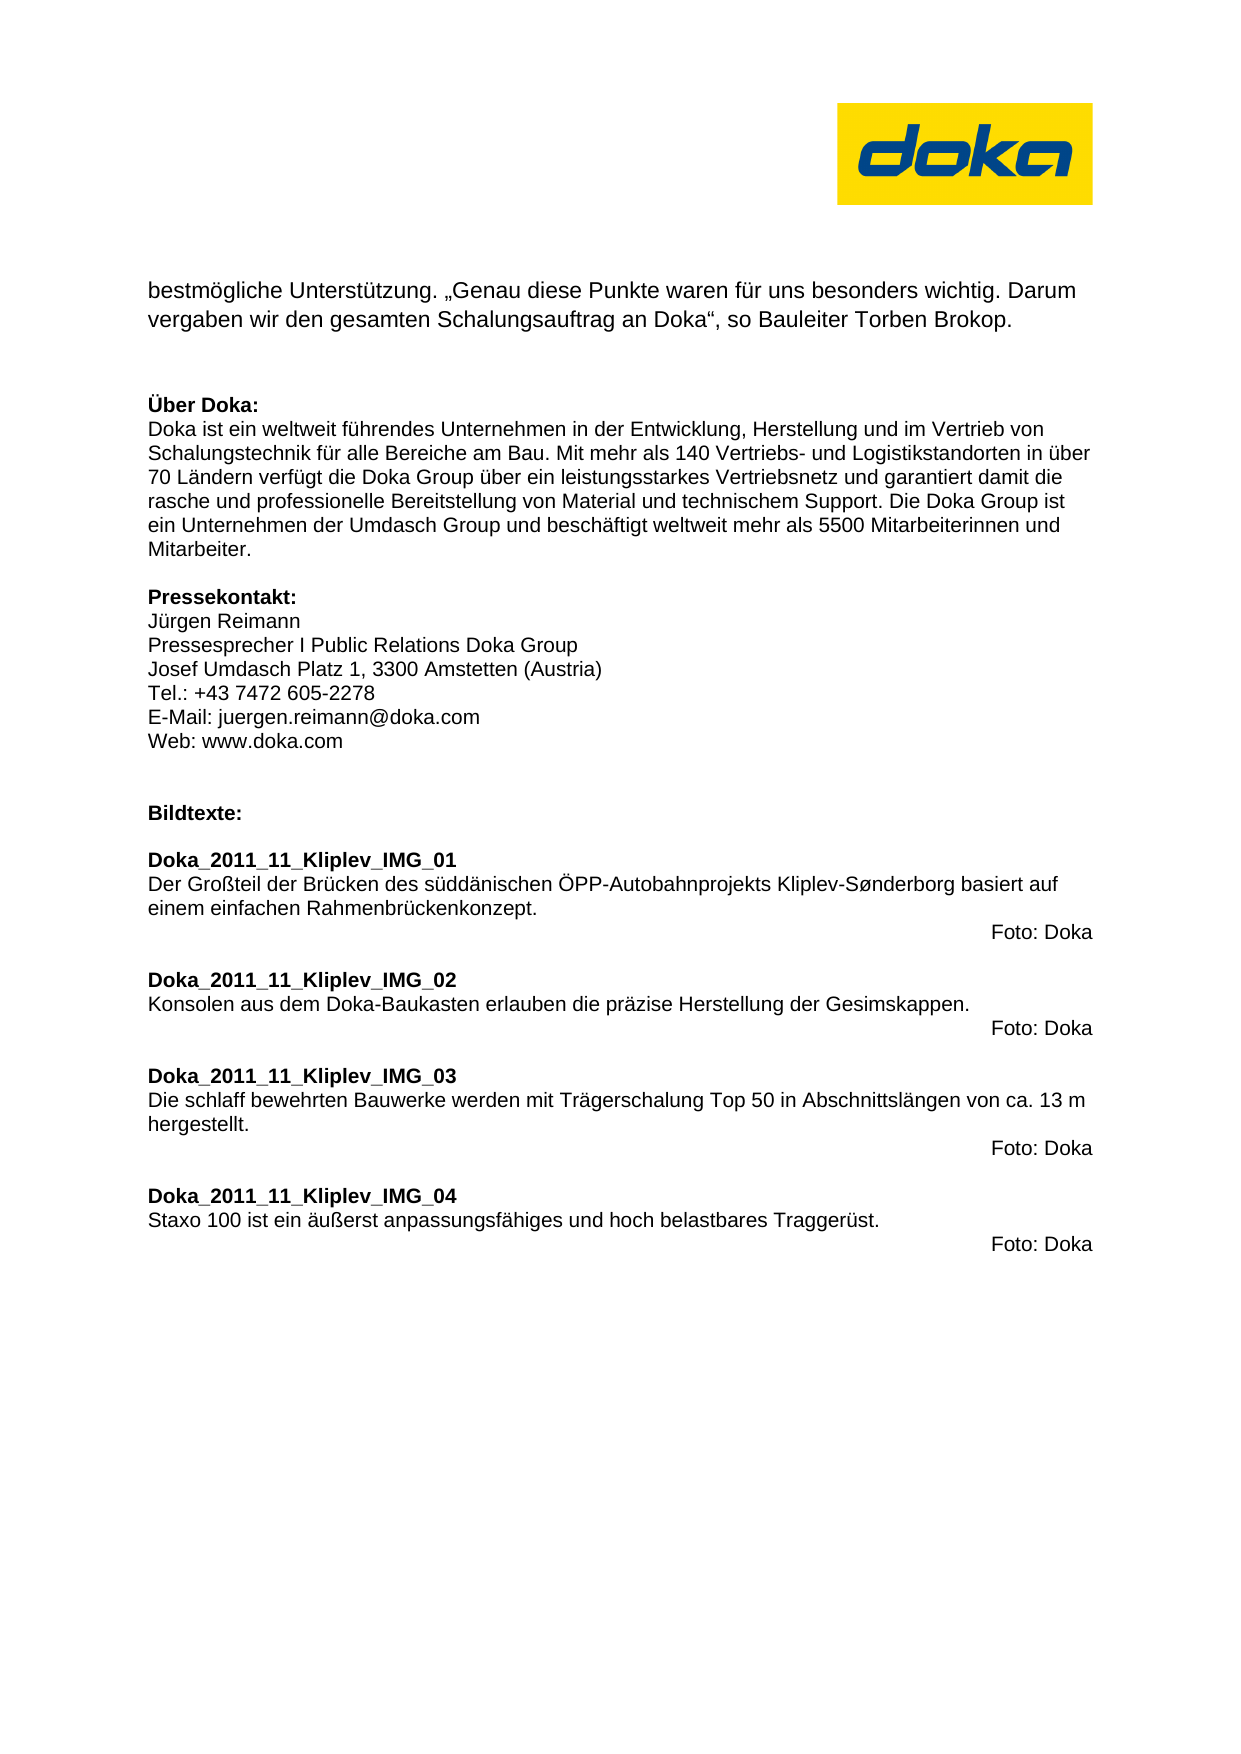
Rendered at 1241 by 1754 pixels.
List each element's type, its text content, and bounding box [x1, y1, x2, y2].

text Die schlaff bewehrten Bauwerke werden mit Trägerschalung Top 50 in Abschnittslängen von ca. 13 m hergestellt. [148, 1088, 1093, 1136]
text Foto: Doka [148, 1136, 1093, 1160]
text Staxo 100 ist ein äußerst anpassungsfähiges und hoch belastbares Traggerüst. [148, 1208, 1093, 1232]
text Web: www.doka.com [148, 728, 1093, 752]
text Jürgen Reimann [148, 609, 1093, 633]
text Über Doka: [148, 393, 1093, 417]
text Foto: Doka [148, 920, 1093, 944]
picture [837, 103, 1093, 205]
text Pressesprecher I Public Relations Doka Group [148, 633, 1093, 657]
text Konsolen aus dem Doka-Baukasten erlauben die präzise Herstellung der Gesimskappen. [148, 992, 1093, 1016]
text Tel.: +43 7472 605-2278 [148, 681, 1093, 704]
text Pressekontakt: [148, 585, 1093, 609]
text Doka_2011_11_Kliplev_IMG_01 [148, 848, 1093, 872]
text Doka_2011_11_Kliplev_IMG_02 [148, 968, 1093, 992]
text Doka_2011_11_Kliplev_IMG_03 [148, 1064, 1093, 1088]
text E-Mail: juergen.reimann@doka.com [148, 704, 1093, 728]
text Bildtexte: [148, 800, 1093, 824]
text Der Großteil der Brücken des süddänischen ÖPP-Autobahnprojekts Kliplev-Sønderborg basiert auf einem einfachen Rahmenbrückenkonzept. [148, 872, 1093, 920]
text Doka ist ein weltweit führendes Unternehmen in der Entwicklung, Herstellung und im Vertrieb von Schalungstechnik für alle Bereiche am Bau. Mit mehr als 140 Vertriebs- und Logistikstandorten in über 70 Ländern verfügt die Doka Group über ein leistungsstarkes Vertriebsnetz und garantiert damit die rasche und professionelle Bereitstellung von Material und technischem Support. Die Doka Group ist ein Unternehmen der Umdasch Group und beschäftigt weltweit mehr als 5500 Mitarbeiterinnen und Mitarbeiter. [148, 417, 1093, 561]
text Doka_2011_11_Kliplev_IMG_04 [148, 1184, 1093, 1208]
text Josef Umdasch Platz 1, 3300 Amstetten (Austria) [148, 657, 1093, 681]
text Foto: Doka [148, 1232, 1093, 1256]
text Foto: Doka [148, 1016, 1093, 1040]
